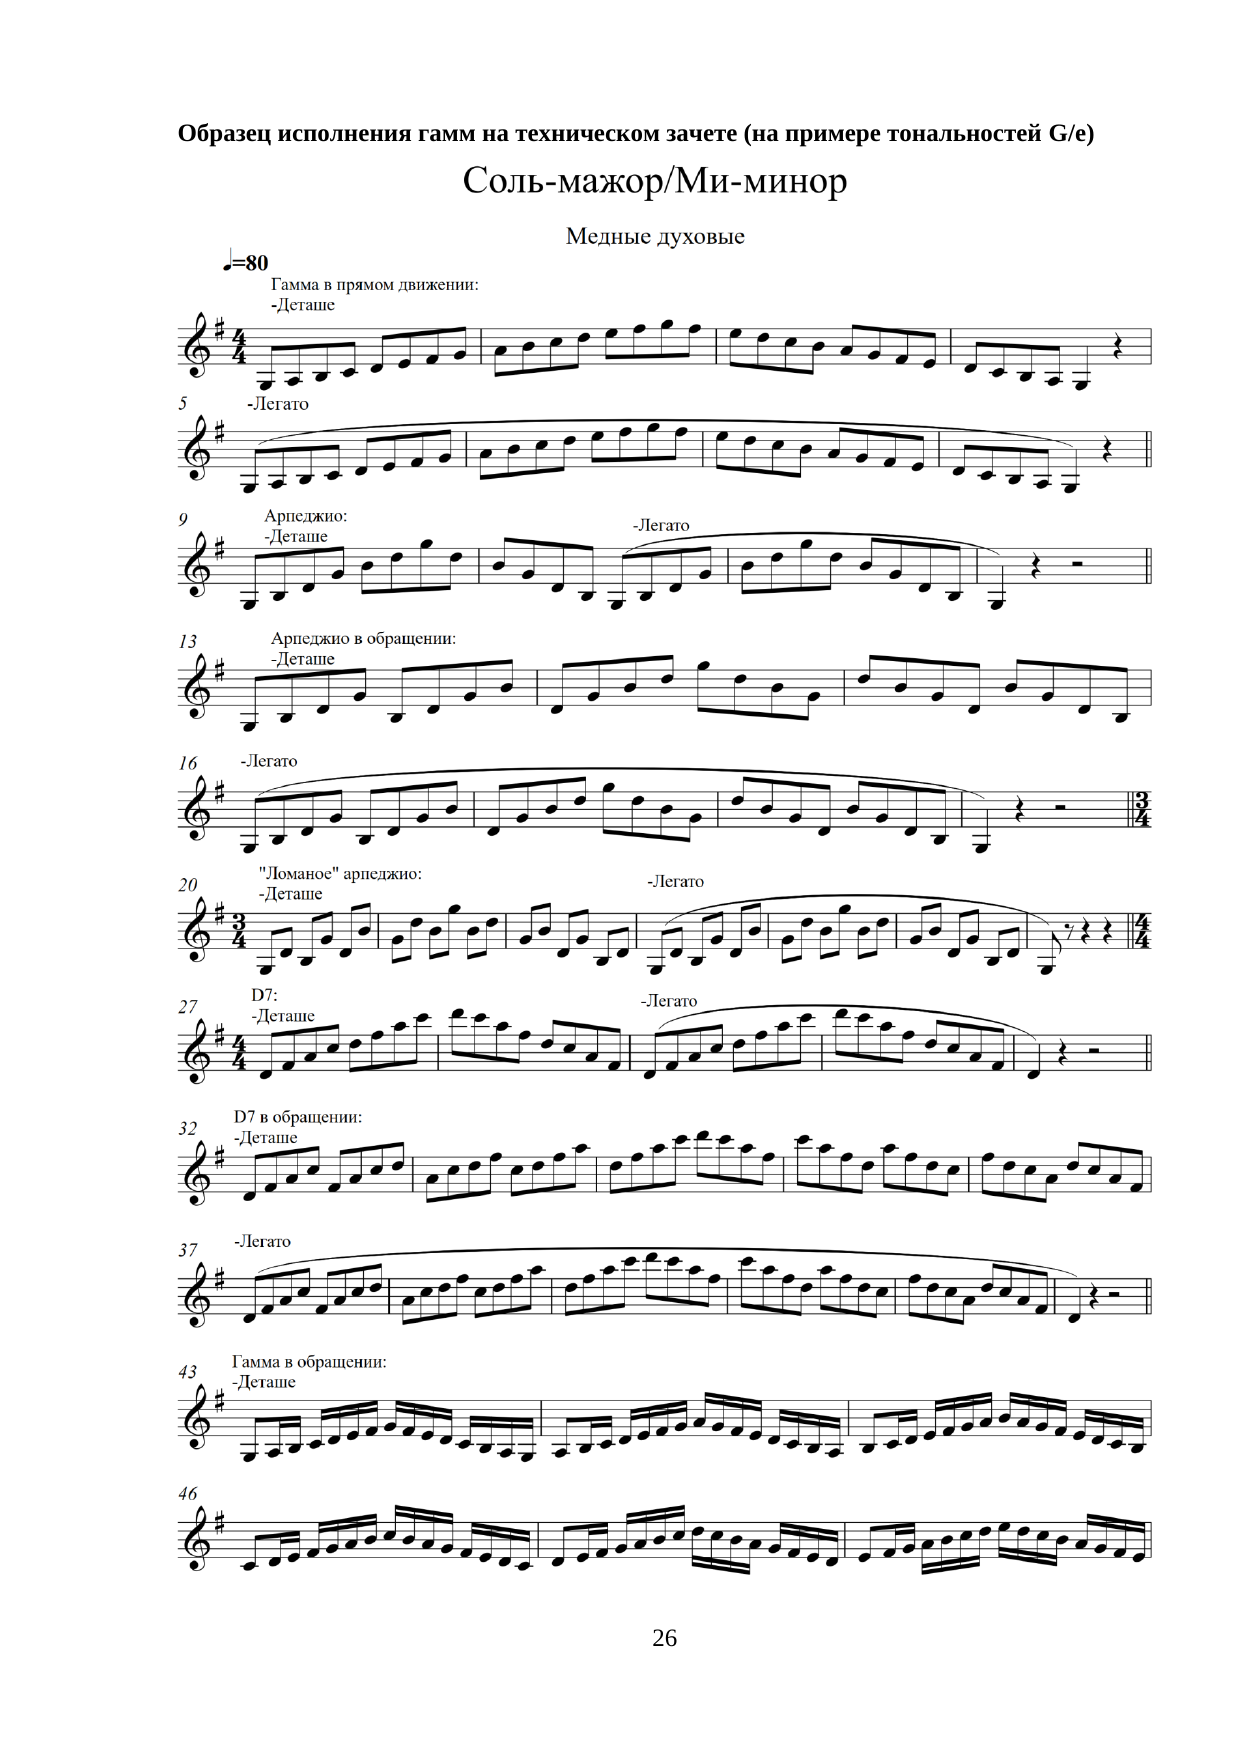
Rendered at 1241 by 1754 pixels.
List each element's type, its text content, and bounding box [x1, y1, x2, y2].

text Образец исполнения гамм на техническом зачете (на примере тональностей G/e) [177, 118, 1152, 147]
picture [177, 165, 1152, 1575]
